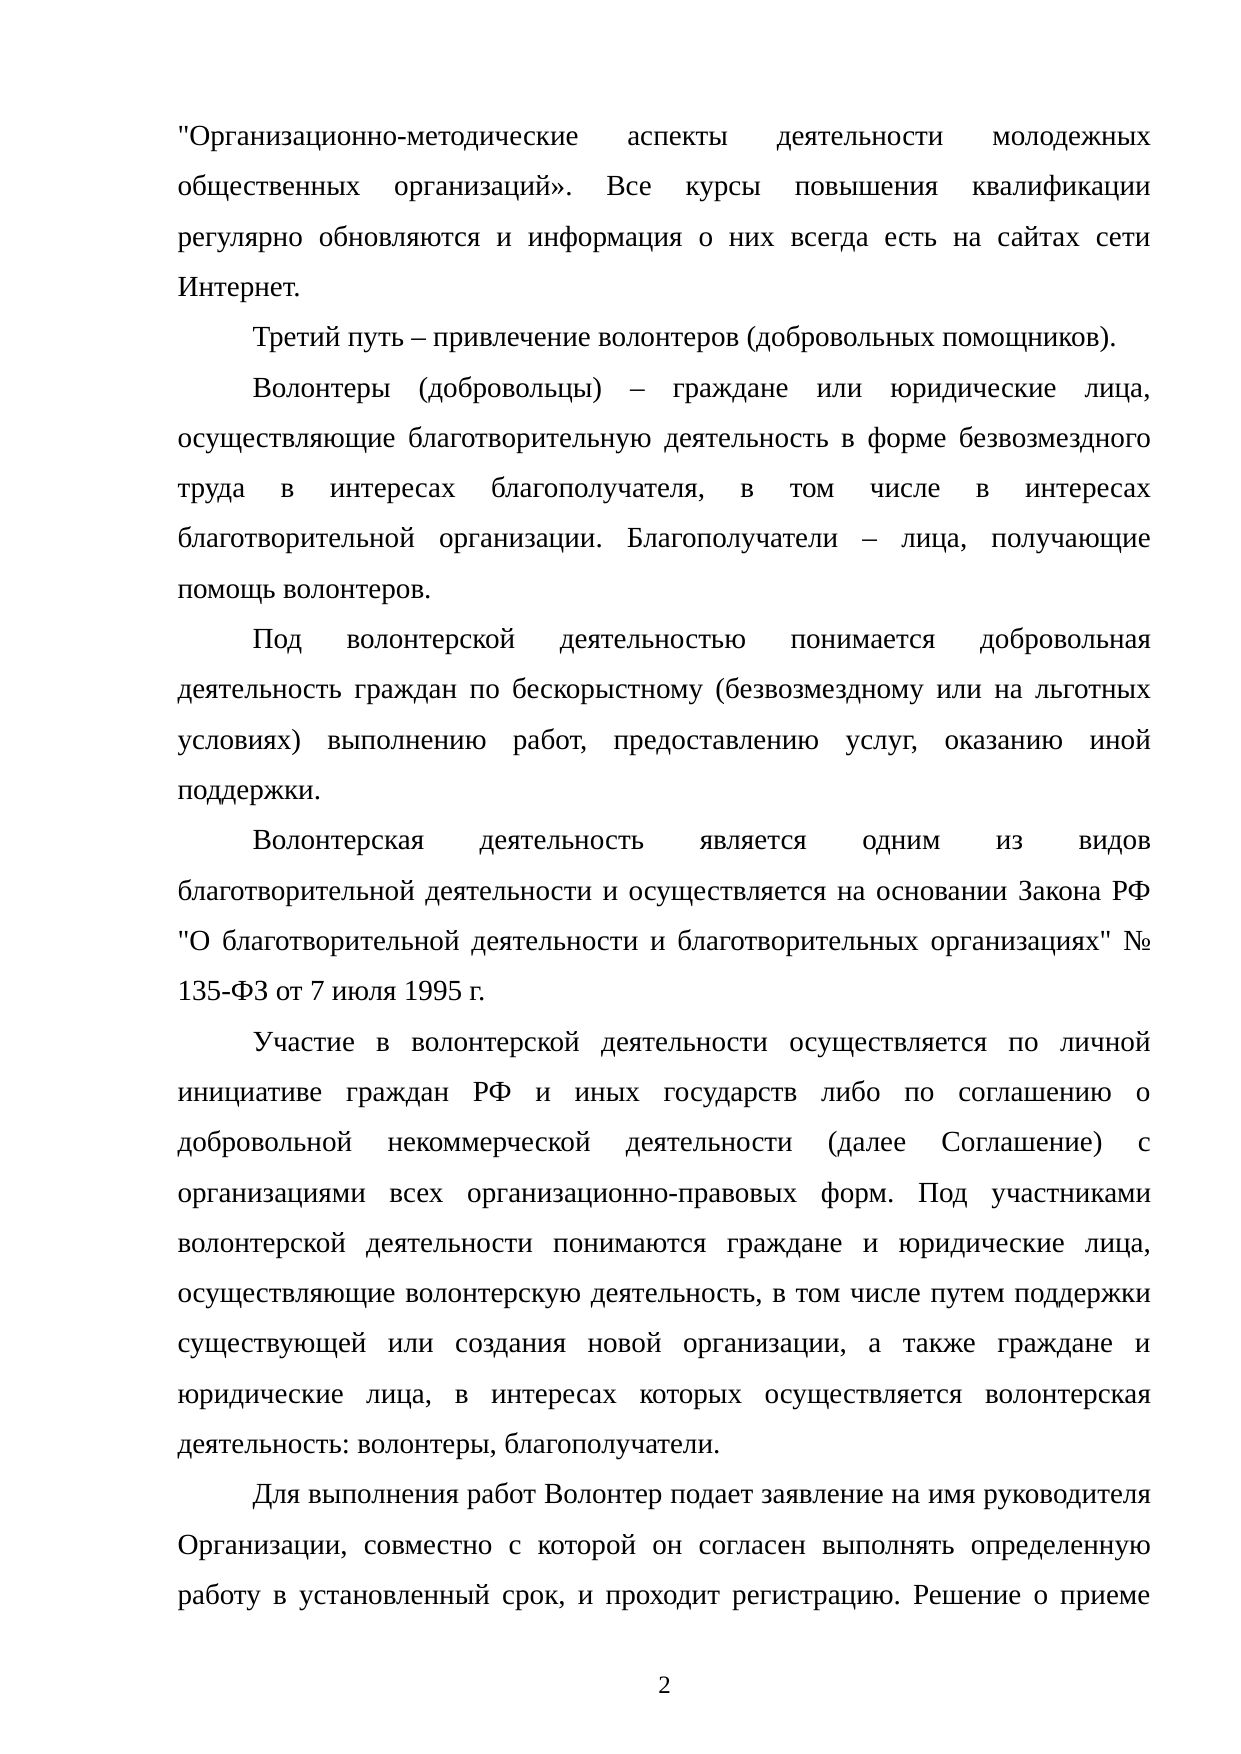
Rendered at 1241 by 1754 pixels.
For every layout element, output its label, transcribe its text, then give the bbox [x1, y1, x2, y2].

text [177, 1477, 1152, 1611]
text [177, 118, 1152, 303]
text Волонтерская деятельность является одним из видов благотворительной деятельности и осуществляется на основании Закона РФ "О благотворительной деятельности и благотворительных организациях" № 135-ФЗ от 7 июля . [177, 822, 1152, 1007]
text Участие в волонтерской деятельности осуществляется по личной инициативе граждан РФ и иных государств либо по соглашению о добровольной некоммерческой деятельности (далее Соглашение) с организациями всех организационно-правовых форм. Под участниками волонтерской деятельности понимаются граждане и юридические лица, осуществляющие волонтерскую деятельность, в том числе путем поддержки существующей или создания новой организации, а также граждане и юридические лица, в интересах которых осуществляется волонтерская деятельность: волонтеры, благополучатели. [177, 1024, 1152, 1460]
text Волонтеры (добровольцы) – граждане или юридические лица, осуществляющие благотворительную деятельность в форме безвозмездного труда в интересах благополучателя, в том числе в интересах благотворительной организации. Благополучатели – лица, получающие помощь волонтеров. [177, 370, 1152, 604]
text Третий путь – привлечение волонтеров (добровольных помощников). [177, 319, 1152, 353]
text Под волонтерской деятельностью понимается добровольная деятельность граждан по бескорыстному (безвозмездному или на льготных условиях) выполнению работ, предоставлению услуг, оказанию иной поддержки. [177, 621, 1152, 806]
